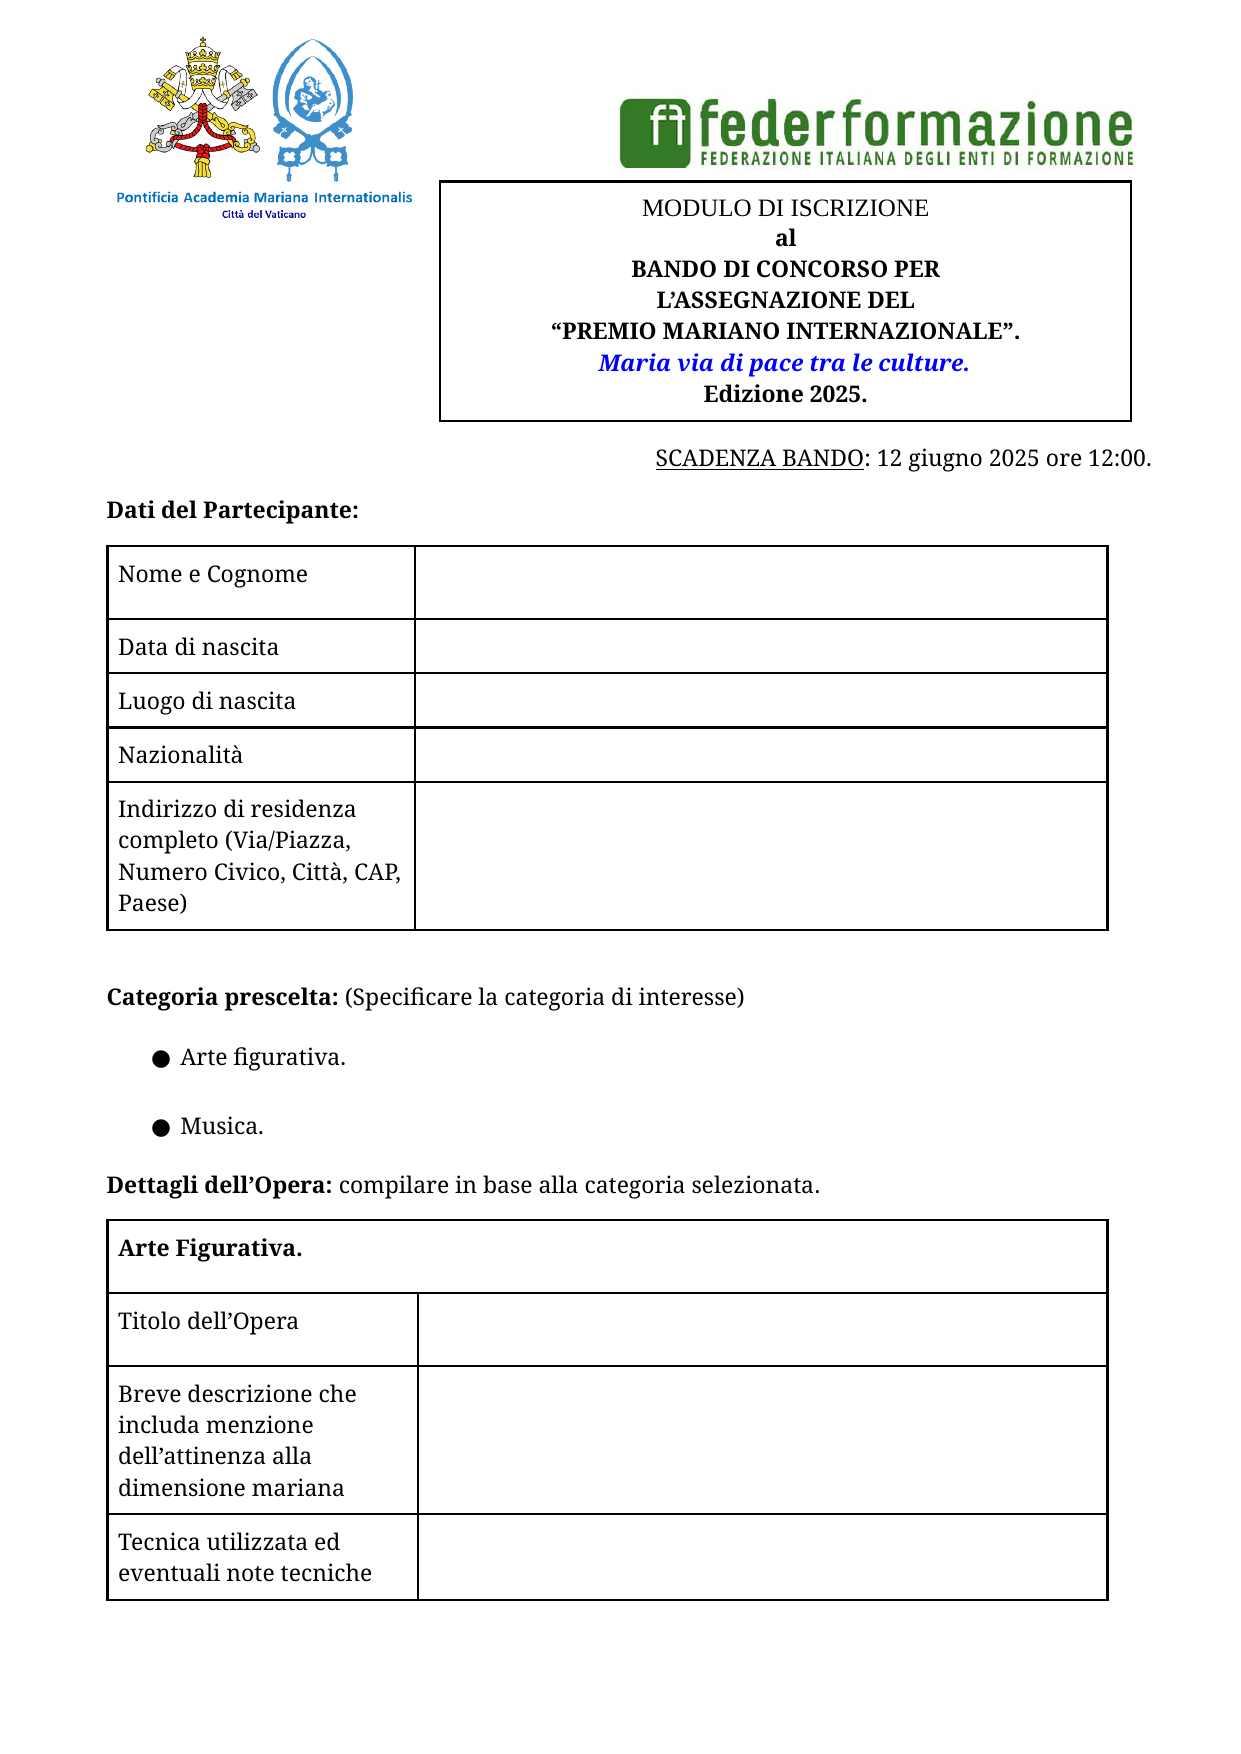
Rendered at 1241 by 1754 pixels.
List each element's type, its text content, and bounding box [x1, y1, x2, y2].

table_cell Tecnica utilizzata ed eventuali note tecniche [109, 1515, 417, 1598]
table_cell [419, 1294, 1106, 1365]
table_cell [419, 1367, 1106, 1513]
text SCADENZA BANDO: 12 giugno 2025 ore 12:00. [106, 442, 1152, 474]
table_cell Nazionalità [109, 729, 414, 781]
table_header [441, 183, 1130, 419]
table_header [416, 547, 1106, 618]
table_header Nome e Cognome [109, 547, 414, 618]
text Dati del Partecipante: [106, 494, 1152, 526]
text Dettagli dell’Opera: compilare in base alla categoria selezionata. [106, 1169, 1152, 1200]
table_cell Titolo dell’Opera [109, 1294, 417, 1365]
list Musica. [180, 1100, 1152, 1147]
table_cell Indirizzo di residenza completo (Via/Piazza, Numero Civico, Città, CAP, Paese) [109, 783, 414, 928]
table_header Arte Figurativa. [109, 1221, 1106, 1292]
table_cell Breve descrizione che includa menzione dell’attinenza alla dimensione mariana [109, 1367, 417, 1513]
picture [106, 33, 422, 228]
picture [609, 89, 1142, 181]
text Categoria prescelta: (Specificare la categoria di interesse) [106, 981, 1152, 1012]
list Arte figurativa. [180, 1032, 1152, 1078]
table_cell Data di nascita [109, 620, 414, 672]
table_cell Luogo di nascita [109, 674, 414, 726]
table_cell [416, 729, 1106, 781]
table_cell [416, 783, 1106, 928]
table_cell [416, 674, 1106, 726]
table_cell [416, 620, 1106, 672]
table_cell [419, 1515, 1106, 1598]
